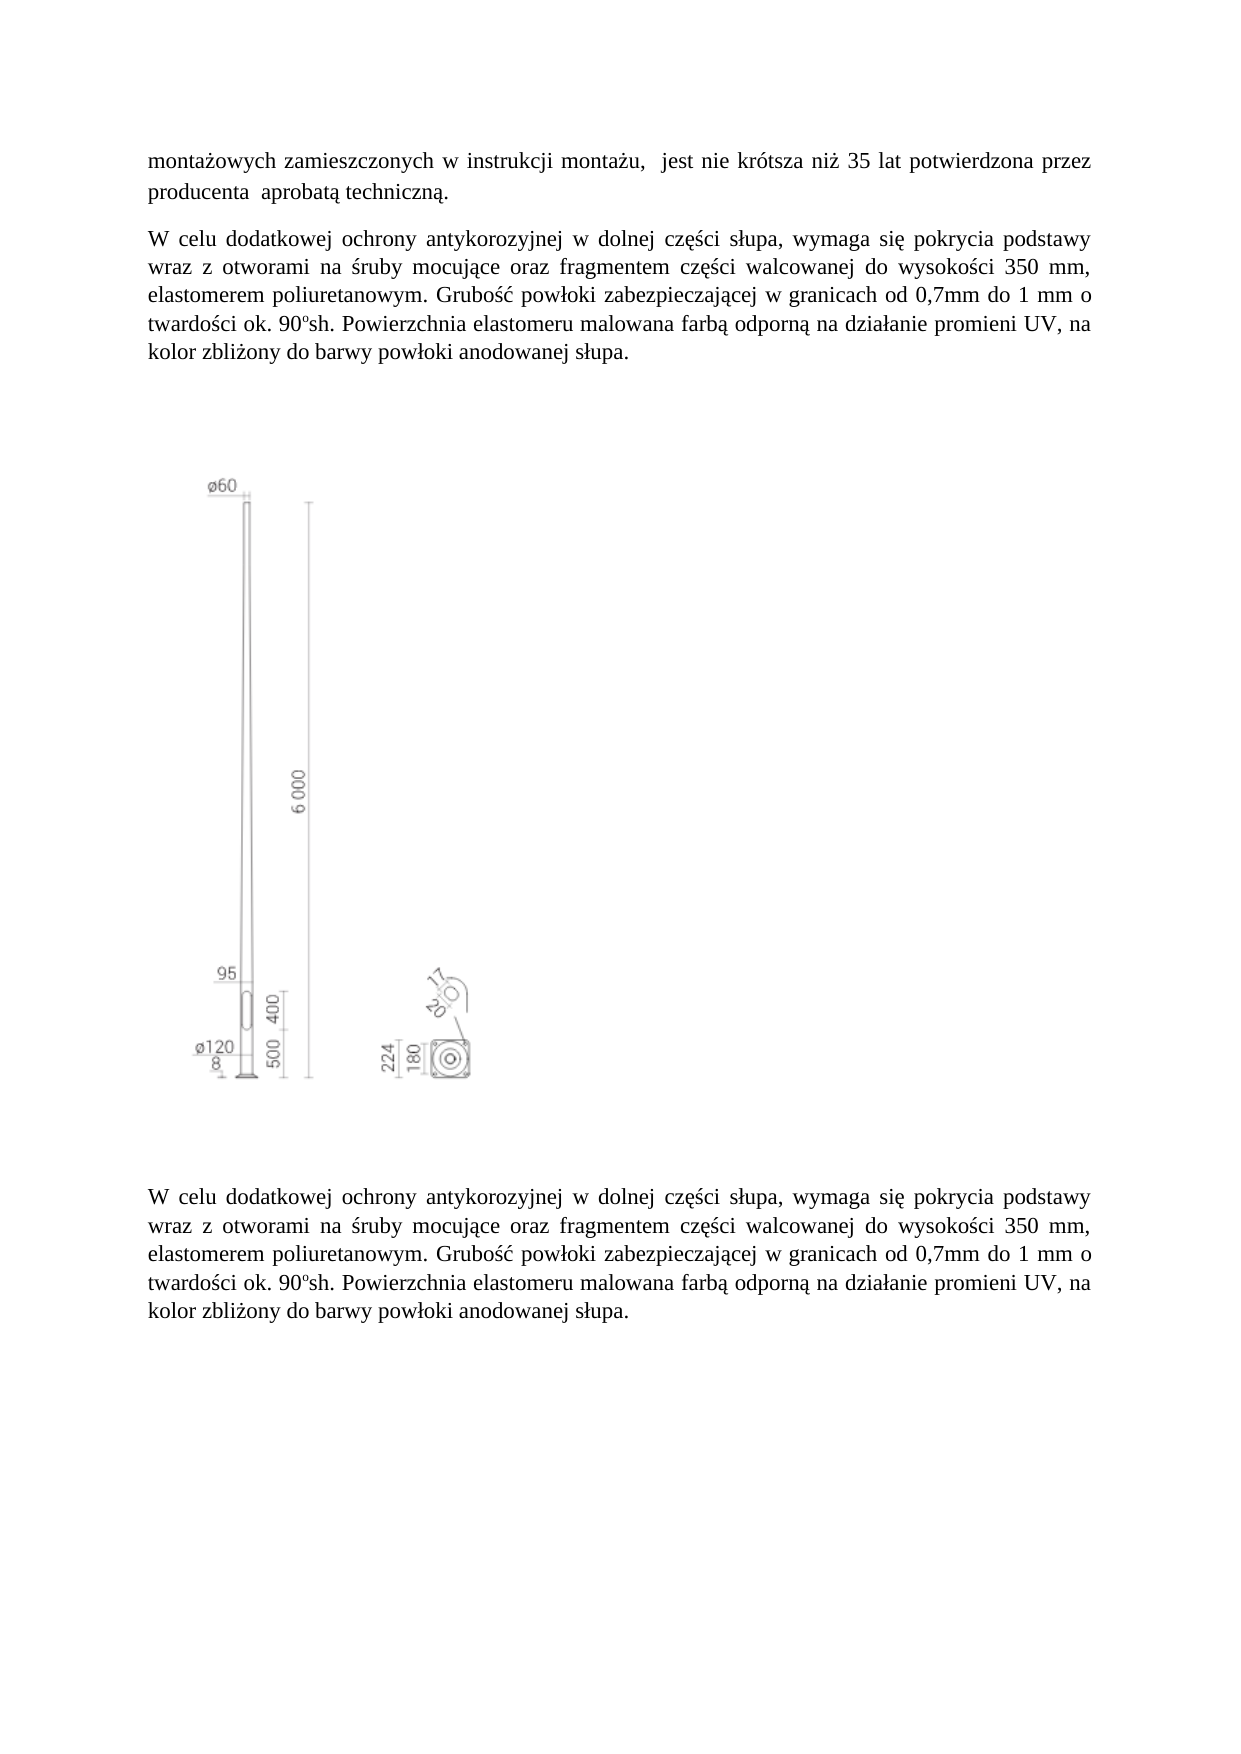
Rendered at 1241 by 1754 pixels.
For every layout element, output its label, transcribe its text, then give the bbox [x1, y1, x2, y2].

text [148, 148, 1093, 204]
text W celu dodatkowej ochrony antykorozyjnej w dolnej części słupa, wymaga się pokrycia podstawy wraz z otworami na śruby mocujące oraz fragmentem części walcowanej do wysokości 350 mm, elastomerem poliuretanowym. Grubość powłoki zabezpieczającej w granicach od 0,7mm do 1 mm o twardości ok. 90osh. Powierzchnia elastomeru malowana farbą odporną na działanie promieni UV, na kolor zbliżony do barwy powłoki anodowanej słupa. [148, 225, 1093, 365]
text W celu dodatkowej ochrony antykorozyjnej w dolnej części słupa, wymaga się pokrycia podstawy wraz z otworami na śruby mocujące oraz fragmentem części walcowanej do wysokości 350 mm, elastomerem poliuretanowym. Grubość powłoki zabezpieczającej w granicach od 0,7mm do 1 mm o twardości ok. 90osh. Powierzchnia elastomeru malowana farbą odporną na działanie promieni UV, na kolor zbliżony do barwy powłoki anodowanej słupa. [148, 1183, 1093, 1323]
picture [147, 463, 553, 1106]
